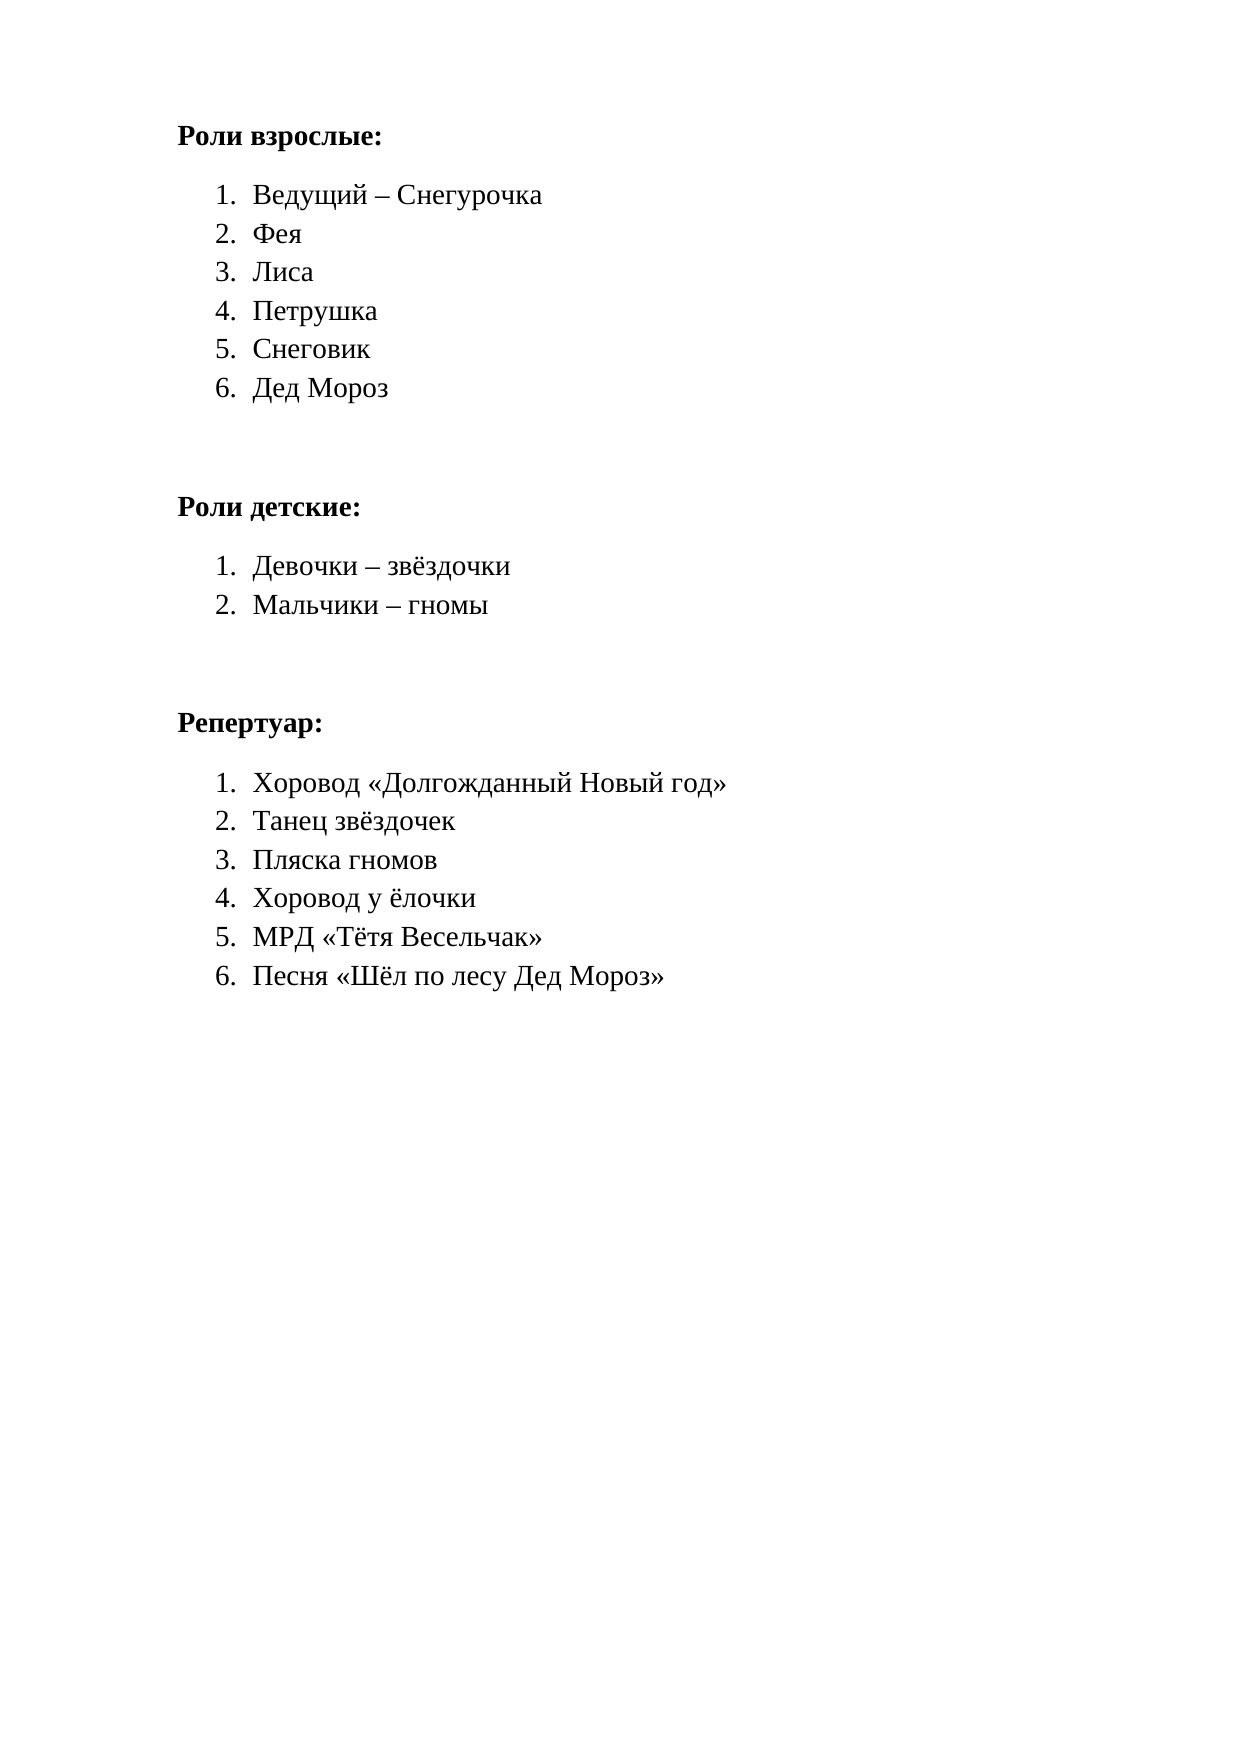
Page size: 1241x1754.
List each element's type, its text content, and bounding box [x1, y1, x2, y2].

list Лиса [215, 254, 1152, 288]
list Хоровод у ёлочки [215, 881, 1152, 914]
list Песня «Шёл по лесу Дед Мороз» [215, 958, 1152, 991]
list Хоровод «Долгожданный Новый год» [215, 765, 1152, 798]
list Дед Мороз [215, 370, 1152, 404]
text Репертуар: [177, 706, 1152, 739]
list Фея [215, 216, 1152, 249]
list Танец звёздочек [215, 803, 1152, 837]
text Роли взрослые: [177, 118, 1152, 152]
list Девочки – звёздочки [215, 548, 1152, 582]
list Петрушка [215, 293, 1152, 327]
list МРД «Тётя Весельчак» [215, 919, 1152, 953]
list Пляска гномов [215, 842, 1152, 876]
list Снеговик [215, 332, 1152, 365]
list Ведущий – Снегурочка [215, 177, 1152, 211]
text Роли детские: [177, 489, 1152, 522]
list Мальчики – гномы [215, 587, 1152, 620]
